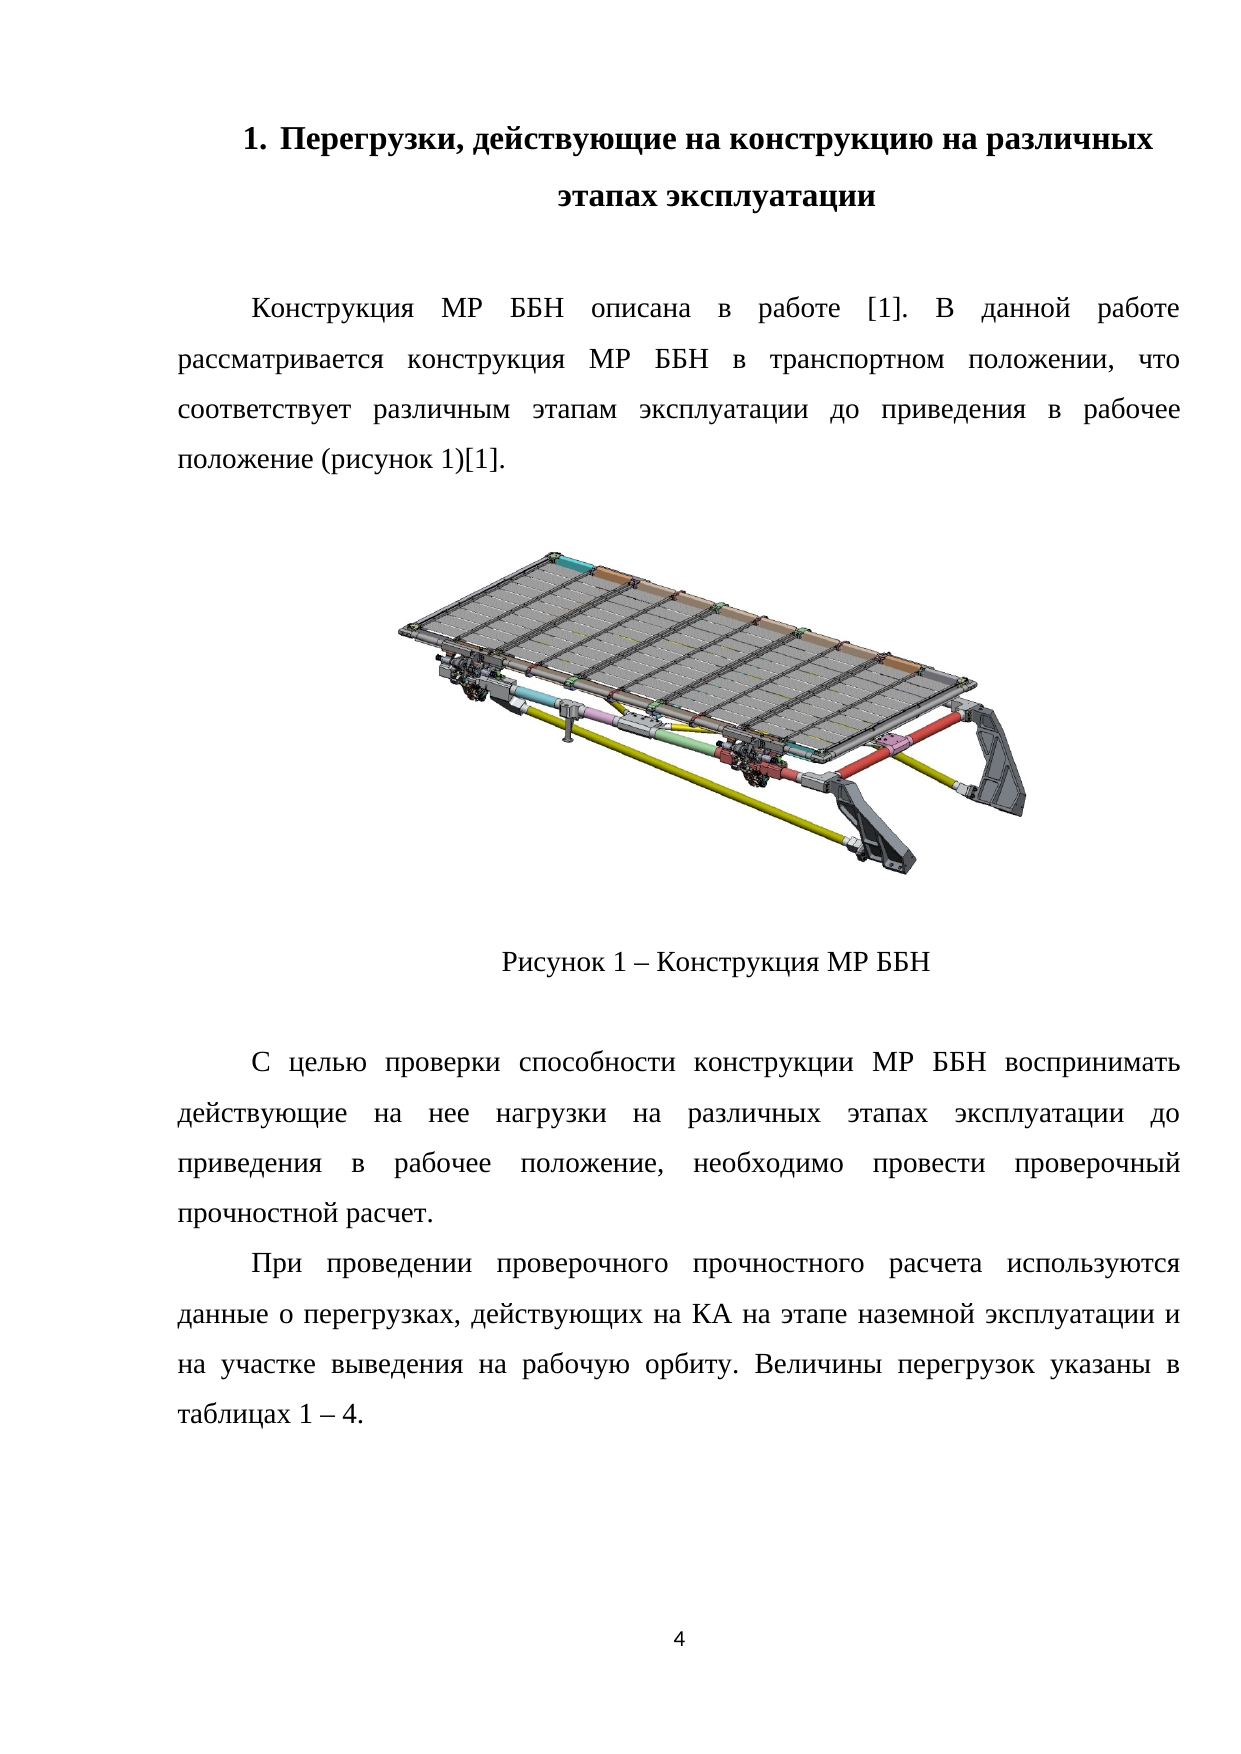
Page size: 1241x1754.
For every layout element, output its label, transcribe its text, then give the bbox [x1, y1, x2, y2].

text C целью проверки способности конструкции МР ББН воспринимать действующие на нее нагрузки на различных этапах эксплуатации до приведения в рабочее положение, необходимо провести проверочный прочностной расчет. [177, 1044, 1181, 1229]
picture [388, 542, 1044, 880]
text При проведении проверочного прочностного расчета используются данные о перегрузках, действующих на КА на этапе наземной эксплуатации и на участке выведения на рабочую орбиту. Величины перегрузок указаны в таблицах 1 – 4. [177, 1246, 1181, 1430]
text Конструкция МР ББН описана в работе [1]. В данной работе рассматривается конструкция МР ББН в транспортном положении, что соответствует различным этапам эксплуатации до приведения в рабочее положение (рисунок 1)[1]. [177, 291, 1181, 475]
list Перегрузки, действующие на конструкцию на различных этапах эксплуатации [215, 118, 1181, 214]
text Рисунок 1 – Конструкция МР ББН [177, 944, 1181, 977]
